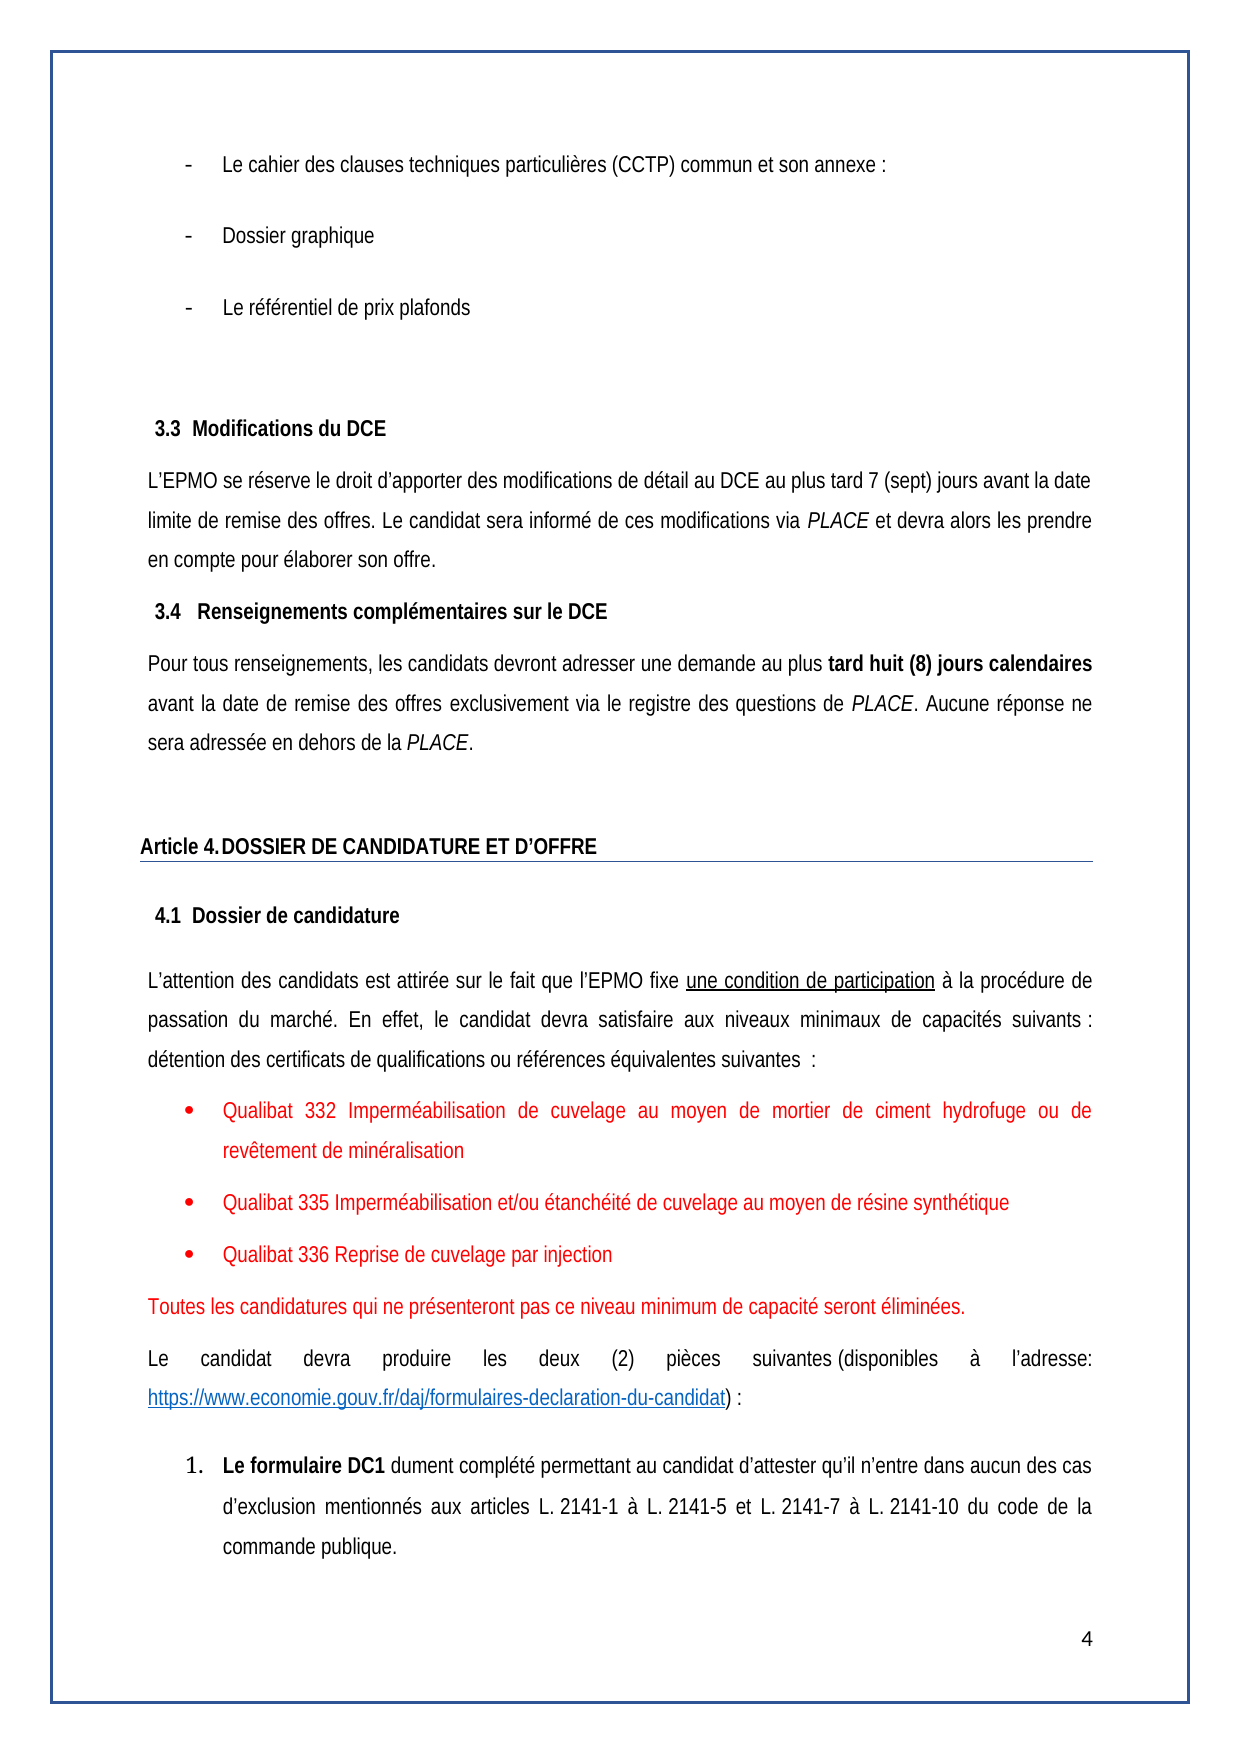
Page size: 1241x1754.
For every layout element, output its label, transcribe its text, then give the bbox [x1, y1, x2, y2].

text Toutes les candidatures qui ne présenteront pas ce niveau minimum de capacité seront éliminées. [148, 1293, 1093, 1319]
list Le référentiel de prix plafonds [185, 291, 1093, 323]
list Qualibat 336 Reprise de cuvelage par injection [185, 1241, 1093, 1267]
list Le formulaire DC1 dument complété permettant au candidat d’attester qu’il n’entre dans aucun des cas d’exclusion mentionnés aux articles L. 2141-1 à L. 2141-5 et L. 2141-7 à L. 2141-10 du code de la commande publique. [185, 1449, 1093, 1559]
text L’attention des candidats est attirée sur le fait que l’EPMO fixe une condition de participation à la procédure de passation du marché. En effet, le candidat devra satisfaire aux niveaux minimaux de capacités suivants : détention des certificats de qualifications ou références équivalentes suivantes : [148, 967, 1093, 1072]
list Qualibat 335 Imperméabilisation et/ou étanchéité de cuvelage au moyen de résine synthétique [185, 1189, 1093, 1215]
text L’EPMO se réserve le droit d’apporter des modifications de détail au DCE au plus tard 7 (sept) jours avant la date limite de remise des offres. Le candidat sera informé de ces modifications via PLACE et devra alors les prendre en compte pour élaborer son offre. [148, 467, 1093, 572]
list Dossier de candidature [155, 902, 1093, 928]
list Le cahier des clauses techniques particulières (CCTP) commun et son annexe : [185, 148, 1093, 179]
list Renseignements complémentaires sur le DCE [154, 598, 1093, 624]
text Le candidat devra produire les deux (2) pièces suivantes (disponibles à l’adresse: https://www.economie.gouv.fr/daj/formulaires-declaration-du-candidat) : [148, 1345, 1093, 1411]
list Modifications du DCE [154, 415, 1093, 442]
list Dossier graphique [185, 219, 1093, 251]
list DOSSIER DE CANDIDATURE ET D’OFFRE [140, 833, 1093, 861]
list Qualibat 332 Imperméabilisation de cuvelage au moyen de mortier de ciment hydrofuge ou de revêtement de minéralisation [185, 1097, 1093, 1163]
text Pour tous renseignements, les candidats devront adresser une demande au plus tard huit (8) jours calendaires avant la date de remise des offres exclusivement via le registre des questions de PLACE. Aucune réponse ne sera adressée en dehors de la PLACE. [148, 650, 1093, 755]
